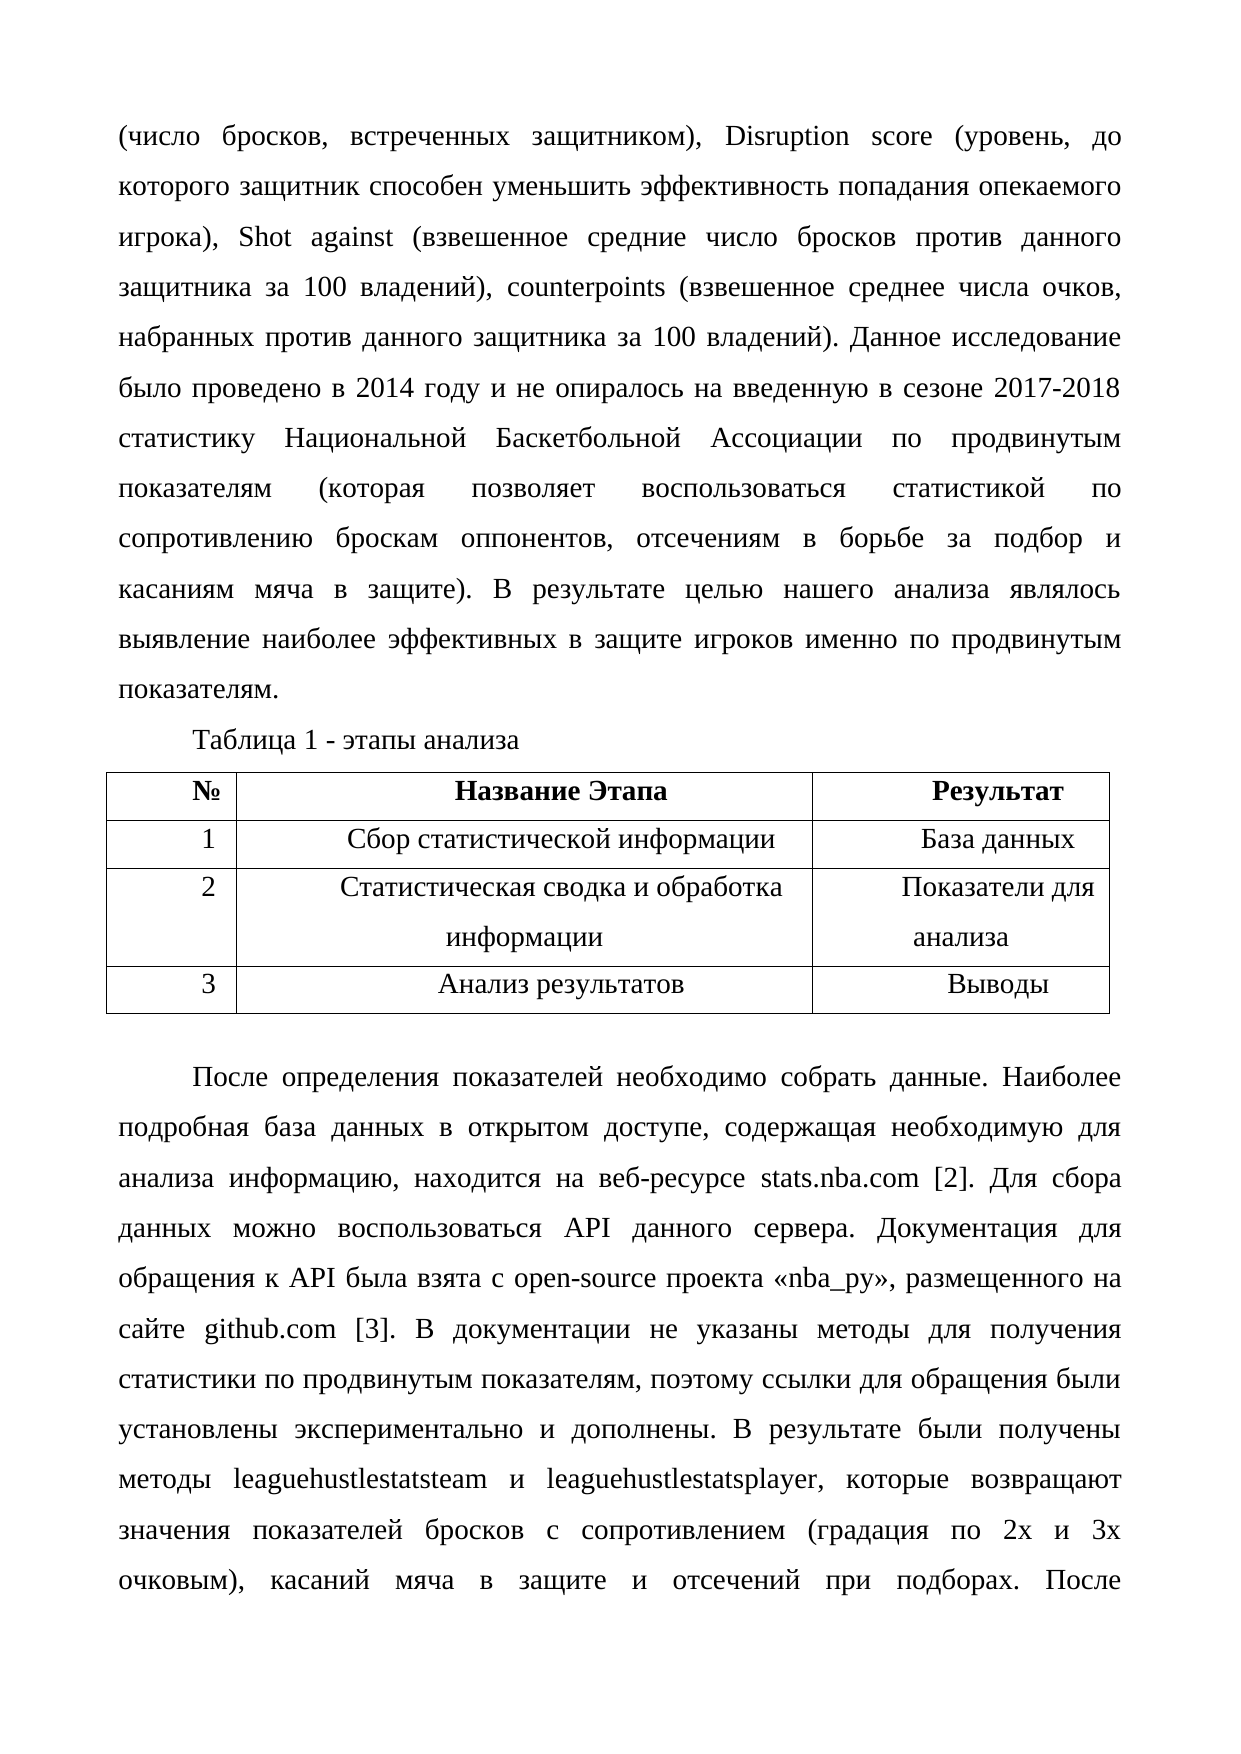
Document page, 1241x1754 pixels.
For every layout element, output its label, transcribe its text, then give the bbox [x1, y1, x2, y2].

table_cell 2 [107, 869, 236, 966]
text Таблица 1 - этапы анализа [118, 722, 1122, 755]
table_cell Выводы [813, 967, 1109, 1013]
table_header Название Этапа [237, 773, 812, 820]
table_cell Анализ результатов [237, 967, 812, 1013]
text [118, 1059, 1122, 1596]
table_cell Статистическая сводка и обработка информации [237, 869, 812, 966]
table_cell Показатели для анализа [813, 869, 1109, 966]
table_cell 1 [107, 821, 236, 868]
table_cell База данных [813, 821, 1109, 868]
table_cell 3 [107, 967, 236, 1013]
table_header № [107, 773, 236, 820]
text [118, 118, 1122, 705]
table_cell Сбор статистической информации [237, 821, 812, 868]
table_header Результат [813, 773, 1109, 820]
